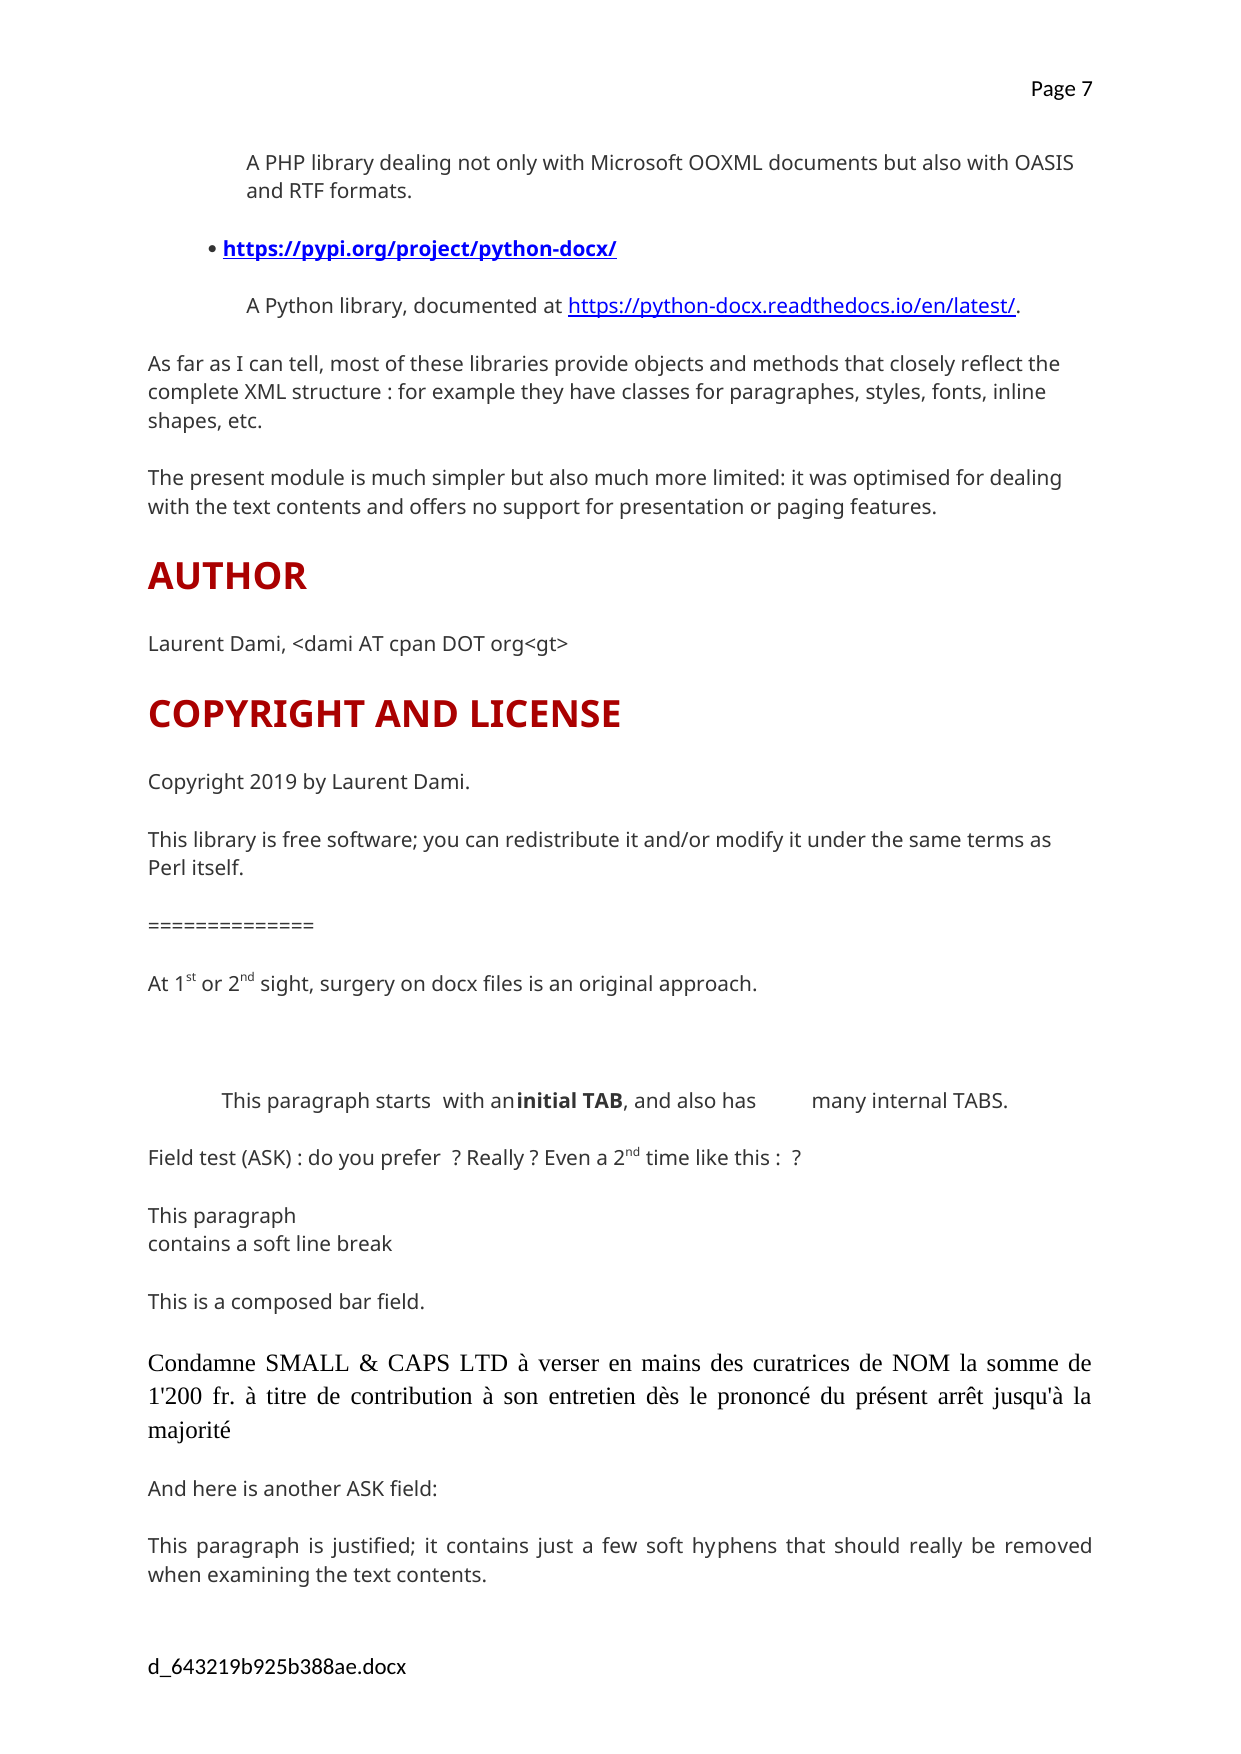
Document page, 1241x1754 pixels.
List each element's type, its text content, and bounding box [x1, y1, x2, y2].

text And here is another ASK field: perduta ho la pace [148, 1474, 1093, 1502]
text At 1st or 2nd sight, surgery on docx files is an original approach. [148, 969, 1093, 997]
text Field test (ASK) : do you prefer Foo ? Really ? Even a 2nd time like this : Foo ?Foo [148, 1143, 1093, 1172]
text A PHP library dealing not only with Microsoft OOXML documents but also with OASIS and RTF formats. [246, 148, 1093, 204]
text Laurent Dami, <dami AT cpan DOT org<gt> [148, 629, 1093, 658]
list https://pypi.org/project/python-docx/ [208, 234, 1093, 262]
text Copyright 2019 by Laurent Dami. [148, 767, 1093, 796]
text The present module is much simpler but also much more limited: it was optimised for dealing with the text contents and offers no support for presentation or paging features. [148, 463, 1093, 520]
text COPYRIGHT AND LICENSE [148, 687, 1093, 738]
text As far as I can tell, most of these libraries provide objects and methods that closely reflect the complete XML structure : for example they have classes for paragraphes, styles, fonts, inline shapes, etc. [148, 349, 1093, 434]
text AUTHOR [148, 549, 1093, 600]
text This paragraph is justified; it contains just a few soft hyphens that should really be removed when examining the text contents.perduta ho la pace [148, 1532, 1093, 1588]
text Condamne small & caps ltd à verser en mains des curatrices de NOM la somme de 1'200 fr. à titre de contribution à son entretien dès le prononcé du présent arrêt jusqu'à la majorité [148, 1345, 1093, 1445]
text This paragraph contains a soft line break [148, 1201, 1093, 1258]
text A Python library, documented at https://python-docx.readthedocs.io/en/latest/. [246, 291, 1093, 320]
text This is a composed is_bar field. [148, 1287, 1093, 1316]
text This paragraph starts with an initial TAB, and also has many internal TABS. [148, 1086, 1093, 1114]
text This library is free software; you can redistribute it and/or modify it under the same terms as Perl itself. [148, 825, 1093, 882]
text ============== [148, 911, 1093, 939]
